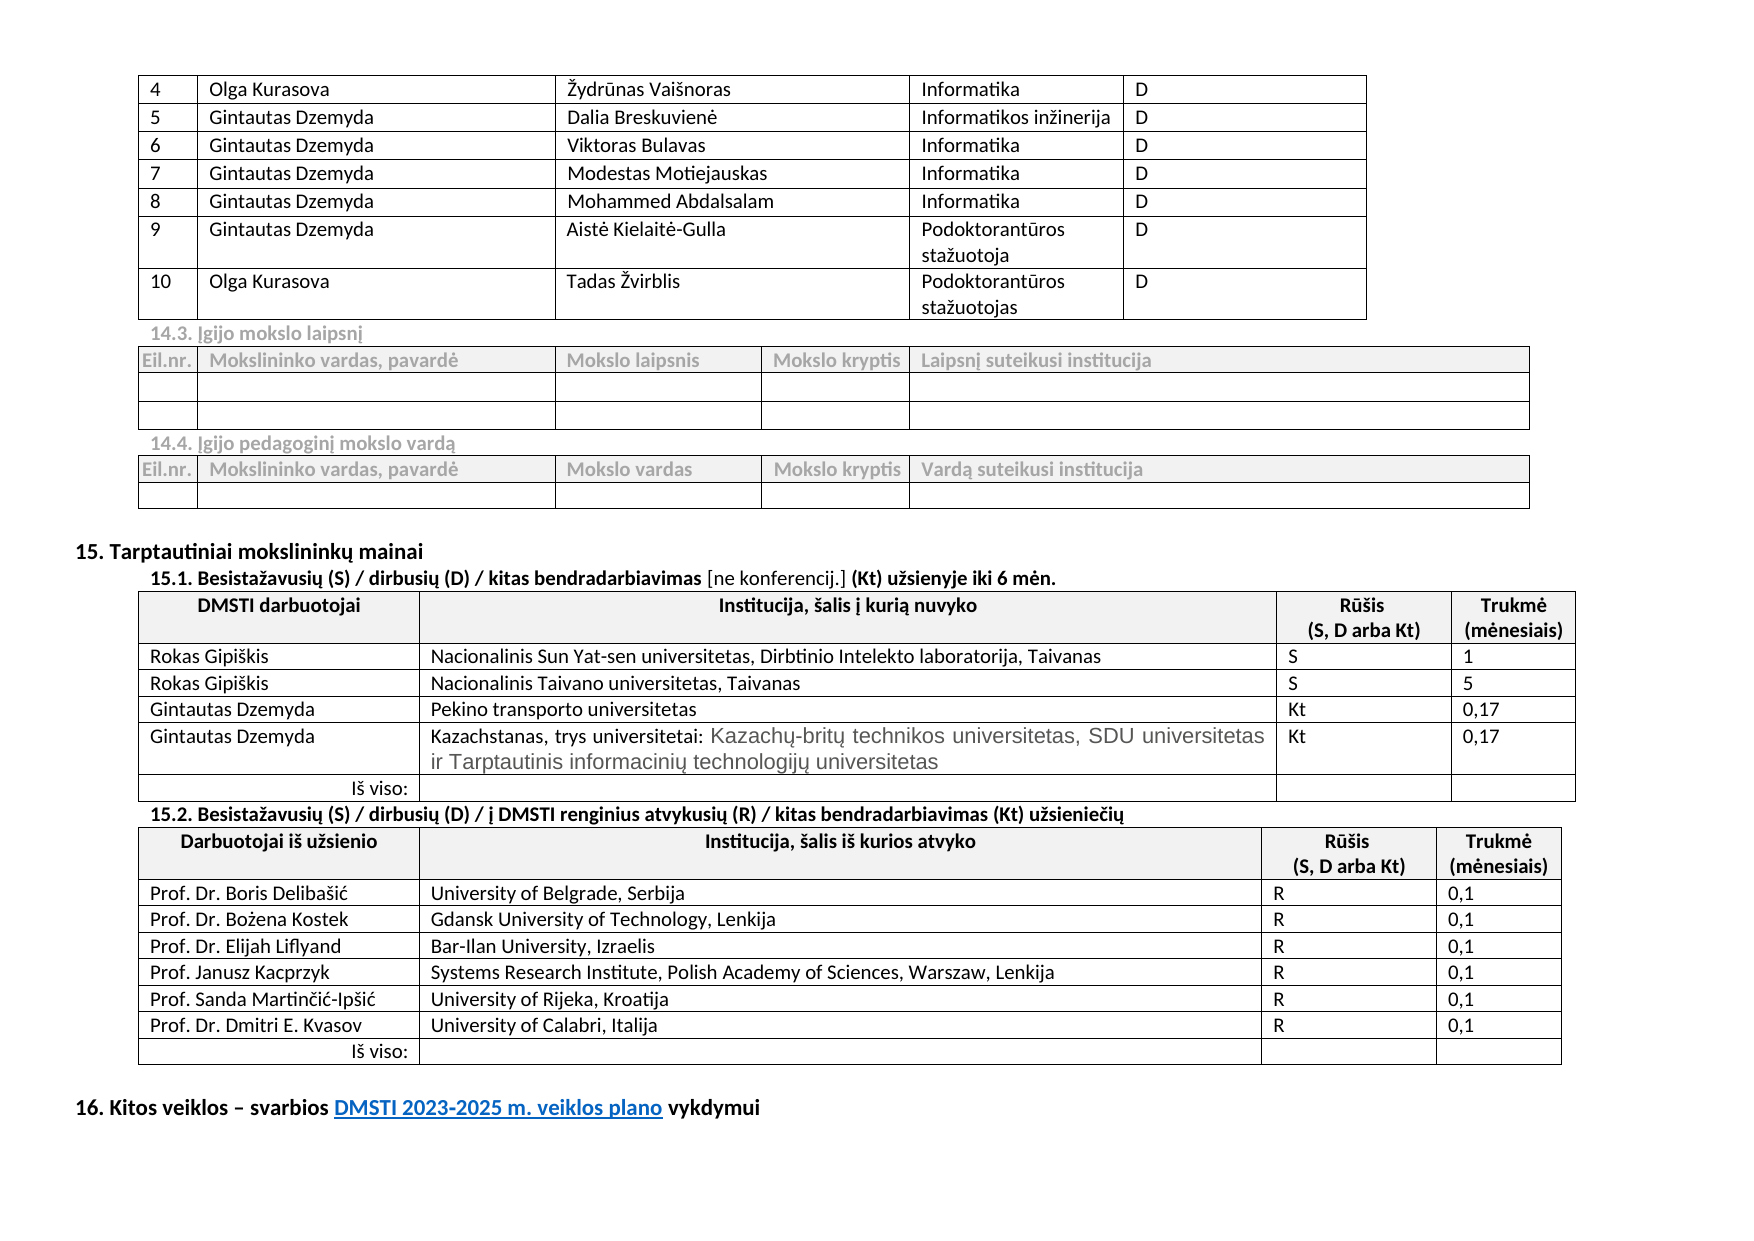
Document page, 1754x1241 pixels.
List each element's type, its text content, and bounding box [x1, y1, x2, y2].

table_cell D [1124, 132, 1366, 159]
table_cell Prof. Dr. Boris Delibašić [139, 880, 419, 905]
table_cell Olga Kurasova [198, 269, 555, 319]
table_header Vardą suteikusi institucija [910, 456, 1529, 482]
table_cell Iš viso: [139, 1039, 419, 1064]
table_cell Gintautas Dzemyda [198, 160, 555, 187]
table_cell [1452, 775, 1575, 801]
table_cell Podoktorantūros stažuotojas [910, 269, 1123, 319]
table_cell [198, 402, 555, 429]
text 16. Kitos veiklos – svarbios DMSTI 2023‐2025 m. veiklos plano vykdymui [75, 1093, 1679, 1121]
table_cell 0,1 [1437, 933, 1561, 958]
table_cell R [1262, 880, 1436, 905]
table_cell [198, 373, 555, 401]
table_cell Informatikos inžinerija [910, 104, 1123, 131]
table_cell [139, 373, 197, 401]
table_cell Kt [1277, 723, 1451, 774]
table_header Rūšis (S, D arba Kt) [1262, 828, 1436, 879]
table_cell Iš viso: [139, 775, 419, 801]
table_header DMSTI darbuotojai [139, 592, 419, 643]
table_cell [139, 402, 197, 429]
table_cell R [1262, 986, 1436, 1011]
table_cell 0,17 [1452, 697, 1575, 722]
table_cell Gdansk University of Technology, Lenkija [420, 906, 1261, 932]
table_cell Dalia Breskuvienė [556, 104, 909, 131]
table_cell Rokas Gipiškis [139, 644, 419, 669]
table_cell 0,1 [1437, 986, 1561, 1011]
table_cell R [1262, 906, 1436, 932]
table_cell Viktoras Bulavas [556, 132, 909, 159]
table_cell Prof. Dr. Elijah Liflyand [139, 933, 419, 958]
text 15. Tarptautiniai mokslininkų mainai [75, 537, 1679, 565]
table_header Laipsnį suteikusi institucija [910, 347, 1529, 372]
table_cell [556, 402, 761, 429]
text 14.4. Įgijo pedagoginį mokslo vardą [75, 430, 1679, 455]
table_cell 7 [139, 160, 197, 187]
table_cell D [1124, 104, 1366, 131]
table_cell R [1262, 959, 1436, 985]
table_cell [556, 483, 761, 508]
table_header Trukmė (mėnesiais) [1437, 828, 1561, 879]
table_cell [420, 775, 1276, 801]
table_cell [420, 1039, 1261, 1064]
table_header Trukmė (mėnesiais) [1452, 592, 1575, 643]
table_cell [1437, 1039, 1561, 1064]
table_cell Prof. Dr. Bożena Kostek [139, 906, 419, 932]
table_cell Tadas Žvirblis [556, 269, 909, 319]
table_cell Bar-Ilan University, Izraelis [420, 933, 1261, 958]
table_cell 6 [139, 132, 197, 159]
table_cell 0,1 [1437, 959, 1561, 985]
table_cell Gintautas Dzemyda [198, 217, 555, 267]
table_cell R [1262, 933, 1436, 958]
table_cell R [1262, 1012, 1436, 1038]
table_cell [762, 402, 909, 429]
table_cell Olga Kurasova [198, 76, 555, 103]
table_cell University of Rijeka, Kroatija [420, 986, 1261, 1011]
table_cell Modestas Motiejauskas [556, 160, 909, 187]
table_cell 0,1 [1437, 1012, 1561, 1038]
table_cell D [1124, 269, 1366, 319]
table_cell University of Belgrade, Serbija [420, 880, 1261, 905]
text 15.2. Besistažavusių (S) / dirbusių (D) / į DMSTI renginius atvykusių (R) / kitas bendradarbiavimas (Kt) užsieniečių [75, 802, 1679, 827]
table_cell 9 [139, 217, 197, 267]
table_cell 0,17 [1452, 723, 1575, 774]
table_cell [762, 483, 909, 508]
table_cell Informatika [910, 132, 1123, 159]
table_cell 5 [1452, 670, 1575, 696]
table_header Darbuotojai iš užsienio [139, 828, 419, 879]
table_cell [139, 483, 197, 508]
table_cell Gintautas Dzemyda [198, 132, 555, 159]
table_cell Prof. Sanda Martinčić-Ipšić [139, 986, 419, 1011]
text 15.1. Besistažavusių (S) / dirbusių (D) / kitas bendradarbiavimas [ne konferencij.] (Kt) užsienyje iki 6 mėn. [75, 565, 1679, 591]
table_cell University of Calabri, Italija [420, 1012, 1261, 1038]
table_cell Informatika [910, 76, 1123, 103]
table_cell Kazachstanas, trys universitetai: Kazachų-britų technikos universitetas, SDU universitetas ir Tarptautinis informacinių technologijų universitetas [420, 723, 1276, 774]
table_cell S [1277, 670, 1451, 696]
table_header Rūšis (S, D arba Kt) [1277, 592, 1451, 643]
table_cell S [1277, 644, 1451, 669]
table_cell Gintautas Dzemyda [139, 723, 419, 774]
table_header Mokslo laipsnis [556, 347, 761, 372]
table_cell 5 [139, 104, 197, 131]
table_cell [910, 402, 1529, 429]
table_cell Prof. Dr. Dmitri E. Kvasov [139, 1012, 419, 1038]
table_cell 0,1 [1437, 906, 1561, 932]
table_header Mokslininko vardas, pavardė [198, 456, 555, 482]
table_cell 1 [1452, 644, 1575, 669]
table_header Institucija, šalis iš kurios atvyko [420, 828, 1261, 879]
table_cell [198, 483, 555, 508]
table_cell D [1124, 160, 1366, 187]
table_cell Rokas Gipiškis [139, 670, 419, 696]
table_cell 4 [139, 76, 197, 103]
table_cell [910, 483, 1529, 508]
table_header Eil.nr. [139, 456, 197, 482]
table_cell Aistė Kielaitė-Gulla [556, 217, 909, 267]
table_cell Žydrūnas Vaišnoras [556, 76, 909, 103]
table_cell Pekino transporto universitetas [420, 697, 1276, 722]
table_cell 8 [139, 189, 197, 216]
table_cell 10 [139, 269, 197, 319]
table_cell Informatika [910, 160, 1123, 187]
table_cell [556, 373, 761, 401]
table_header Eil.nr. [139, 347, 197, 372]
table_cell Prof. Janusz Kacprzyk [139, 959, 419, 985]
table_cell D [1124, 189, 1366, 216]
table_cell Nacionalinis Taivano universitetas, Taivanas [420, 670, 1276, 696]
table_cell Gintautas Dzemyda [139, 697, 419, 722]
text 14.3. Įgijo mokslo laipsnį [75, 320, 1679, 346]
table_cell [762, 373, 909, 401]
table_cell D [1124, 76, 1366, 103]
table_cell Kt [1277, 697, 1451, 722]
table_cell [910, 373, 1529, 401]
table_cell Gintautas Dzemyda [198, 104, 555, 131]
table_header Mokslo kryptis [762, 456, 909, 482]
table_cell D [1124, 217, 1366, 267]
table_cell [1262, 1039, 1436, 1064]
table_cell [1277, 775, 1451, 801]
table_header Institucija, šalis į kurią nuvyko [420, 592, 1276, 643]
table_cell Informatika [910, 189, 1123, 216]
table_cell 0,1 [1437, 880, 1561, 905]
table_cell Podoktorantūros stažuotoja [910, 217, 1123, 267]
table_header Mokslo vardas [556, 456, 761, 482]
table_cell Mohammed Abdalsalam [556, 189, 909, 216]
table_cell Systems Research Institute, Polish Academy of Sciences, Warszaw, Lenkija [420, 959, 1261, 985]
table_header Mokslo kryptis [762, 347, 909, 372]
table_header Mokslininko vardas, pavardė [198, 347, 555, 372]
table_cell Gintautas Dzemyda [198, 189, 555, 216]
table_cell Nacionalinis Sun Yat-sen universitetas, Dirbtinio Intelekto laboratorija, Taivanas [420, 644, 1276, 669]
